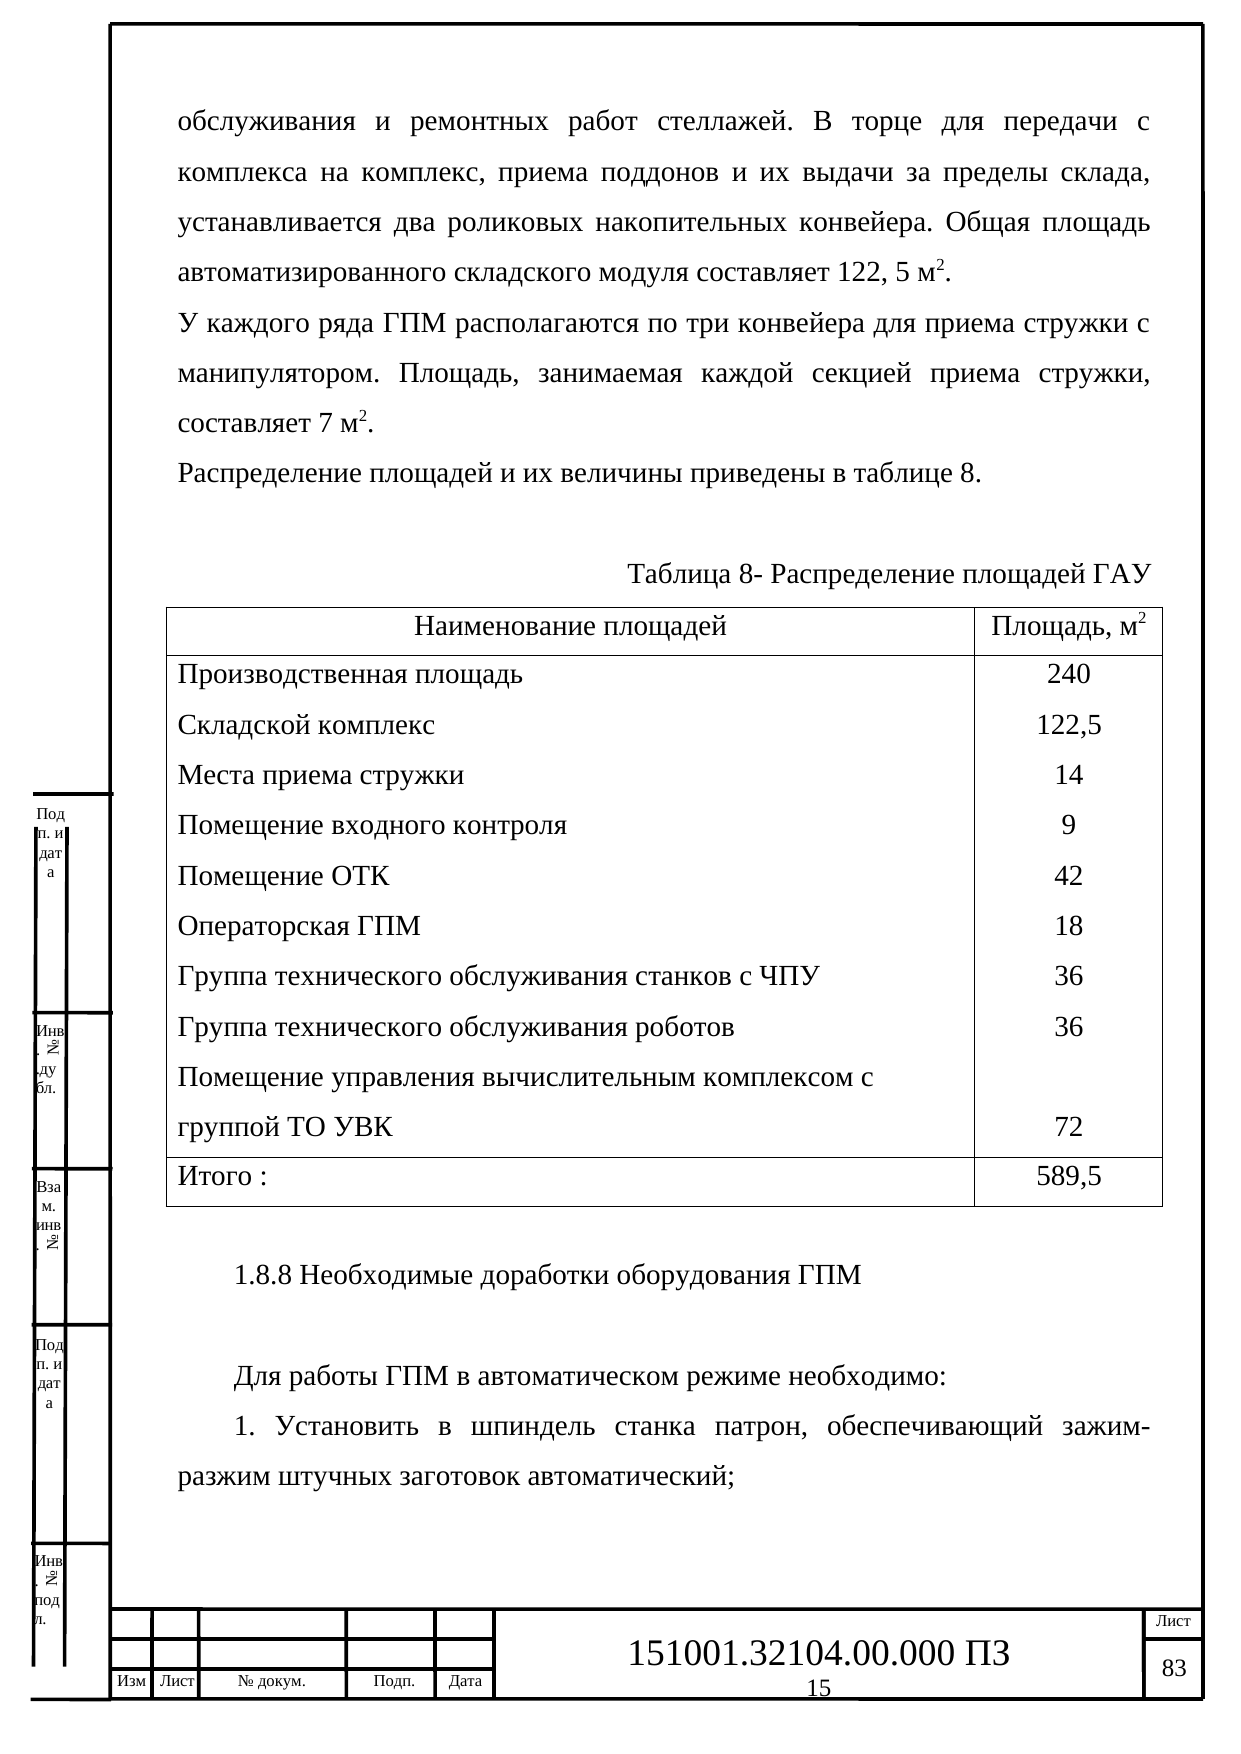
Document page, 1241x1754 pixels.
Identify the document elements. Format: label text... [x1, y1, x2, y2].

table_header Площадь, м2 [975, 608, 1162, 655]
text Таблица 8- Распределение площадей ГАУ [177, 556, 1152, 590]
text Для работы ГПМ в автоматическом режиме необходимо: [177, 1358, 1152, 1391]
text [177, 103, 1152, 288]
table_cell Итого : [167, 1158, 974, 1206]
table_header Наименование площадей [167, 608, 974, 655]
table_cell 589,5 [975, 1158, 1162, 1206]
text 1.8.8 Необходимые доработки оборудования ГПМ [177, 1257, 1152, 1291]
text У каждого ряда ГПМ располагаются по три конвейера для приема стружки с манипулятором. Площадь, занимаемая каждой секцией приема стружки, составляет . [177, 305, 1152, 439]
text 1. Установить в шпиндель станка патрон, обеспечивающий зажим- разжим штучных заготовок автоматический; [177, 1408, 1152, 1492]
text Распределение площадей и их величины приведены в таблице 8. [177, 456, 1152, 489]
table_cell Производственная площадь Складской комплекс Места приема стружки Помещение входного контроля Помещение ОТК Операторская ГПМ Группа технического обслуживания станков с ЧПУ Группа технического обслуживания роботов Помещение управления вычислительным комплексом с группой ТО УВК [167, 656, 974, 1157]
table_cell 240 122,5 14 9 42 18 36 36 72 [975, 656, 1162, 1157]
